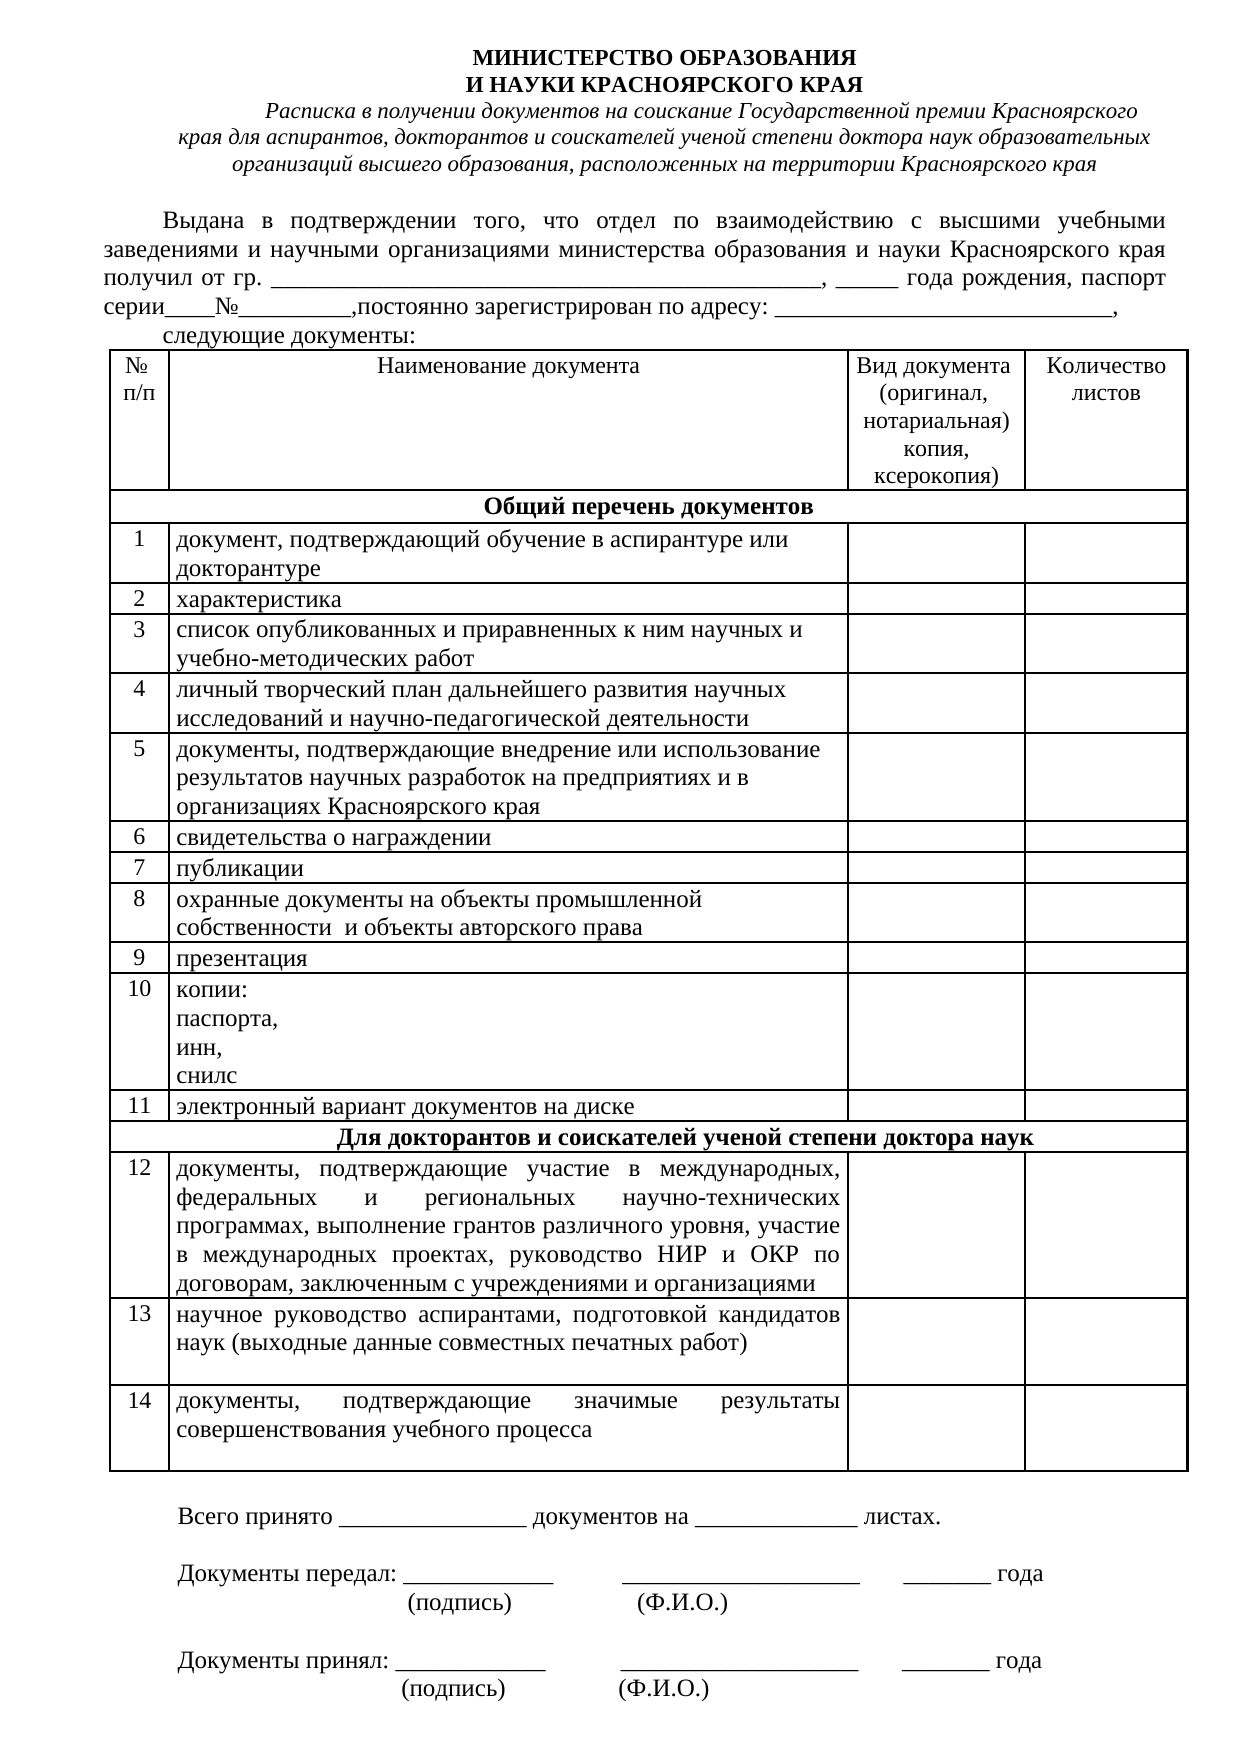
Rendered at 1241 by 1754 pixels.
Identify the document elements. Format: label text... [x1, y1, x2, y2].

table_cell научное руководство аспирантами, подготовкой кандидатов наук (выходные данные совместных печатных работ) [170, 1299, 847, 1383]
table_cell документ, подтверждающий обучение в аспирантуре или докторантуре [170, 524, 847, 582]
table_cell документы, подтверждающие участие в международных, федеральных и региональных научно-технических программах, выполнение грантов различного уровня, участие в международных проектах, руководство НИР и ОКР по договорам, заключенным с учреждениями и организациями [170, 1153, 847, 1297]
table_cell [849, 853, 1024, 882]
text Документы передал: ____________ ___________________ _______ года [177, 1558, 1152, 1587]
table_cell [849, 884, 1024, 941]
text (подпись) (Ф.И.О.) [177, 1587, 1152, 1616]
table_cell [1026, 1153, 1186, 1297]
table_cell 12 [111, 1153, 168, 1297]
table_cell [849, 1386, 1024, 1470]
table_cell [849, 1299, 1024, 1383]
table_cell [849, 1091, 1024, 1120]
table_cell 13 [111, 1299, 168, 1383]
table_cell [849, 974, 1024, 1089]
table_cell 5 [111, 734, 168, 820]
table_cell копии: паспорта, инн, снилс [170, 974, 847, 1089]
text Расписка в получении документов на соискание Государственной премии Красноярского края для аспирантов, докторантов и соискателей ученой степени доктора наук образовательных организаций высшего образования, расположенных на территории Красноярского края [177, 97, 1152, 176]
table_cell [1026, 584, 1186, 612]
table_cell [849, 1153, 1024, 1297]
table_header Вид документа (оригинал, нотариальная) копия, ксерокопия) [849, 351, 1024, 489]
table_cell [1026, 853, 1186, 882]
table_cell 8 [111, 884, 168, 941]
table_cell 4 [111, 674, 168, 732]
table_cell 11 [111, 1091, 168, 1120]
table_cell [1026, 734, 1186, 820]
table_cell документы, подтверждающие значимые результаты совершенствования учебного процесса [170, 1386, 847, 1470]
table_cell [849, 584, 1024, 612]
table_cell [1026, 1299, 1186, 1383]
table_cell личный творческий план дальнейшего развития научных исследований и научно-педагогической деятельности [170, 674, 847, 732]
table_cell [1026, 884, 1186, 941]
text Документы принял: ____________ ___________________ _______ года [177, 1645, 1152, 1673]
table_cell документы, подтверждающие внедрение или использование результатов научных разработок на предприятиях и в организациях Красноярского края [170, 734, 847, 820]
table_cell [1026, 1386, 1186, 1470]
text МИНИСТЕРСТВО ОБРАЗОВАНИЯ [177, 44, 1152, 71]
table_cell [1026, 943, 1186, 972]
table_cell 10 [111, 974, 168, 1089]
table_cell 3 [111, 615, 168, 672]
table_cell [1026, 524, 1186, 582]
table_cell [849, 524, 1024, 582]
table_cell 6 [111, 822, 168, 851]
table_header Наименование документа [170, 351, 847, 489]
table_cell [849, 674, 1024, 732]
table_cell [849, 943, 1024, 972]
table_cell [1026, 1091, 1186, 1120]
table_cell Общий перечень документов [111, 491, 1186, 522]
table_cell характеристика [170, 584, 847, 612]
table_cell охранные документы на объекты промышленной собственности и объекты авторского права [170, 884, 847, 941]
table_cell 2 [111, 584, 168, 612]
table_header № п/п [111, 351, 168, 489]
table_cell свидетельства о награждении [170, 822, 847, 851]
table_cell [1026, 674, 1186, 732]
table_cell [849, 734, 1024, 820]
table_cell Для докторантов и соискателей ученой степени доктора наук [111, 1122, 1186, 1151]
table_header Количество листов [1026, 351, 1186, 489]
text следующие документы: [103, 320, 1167, 349]
table_cell список опубликованных и приравненных к ним научных и учебно-методических работ [170, 615, 847, 672]
table_cell 9 [111, 943, 168, 972]
table_cell 14 [111, 1386, 168, 1470]
table_cell [849, 822, 1024, 851]
text И НАУКИ КРАСНОЯРСКОГО КРАЯ [177, 71, 1152, 97]
table_cell [1026, 822, 1186, 851]
text Всего принято _______________ документов на _____________ листах. [177, 1501, 1152, 1530]
table_cell публикации [170, 853, 847, 882]
text Выдана в подтверждении того, что отдел по взаимодействию с высшими учебными заведениями и научными организациями министерства образования и науки Красноярского края получил от гр. ____________________________________________, _____ года рождения, паспорт серии____№_________,постоянно зарегистрирован по адресу: ___________________________, [103, 205, 1167, 320]
table_cell презентация [170, 943, 847, 972]
table_cell 7 [111, 853, 168, 882]
table_cell 1 [111, 524, 168, 582]
table_cell [1026, 615, 1186, 672]
table_cell электронный вариант документов на диске [170, 1091, 847, 1120]
table_cell [849, 615, 1024, 672]
text (подпись) (Ф.И.О.) [177, 1673, 1152, 1702]
table_cell [1026, 974, 1186, 1089]
